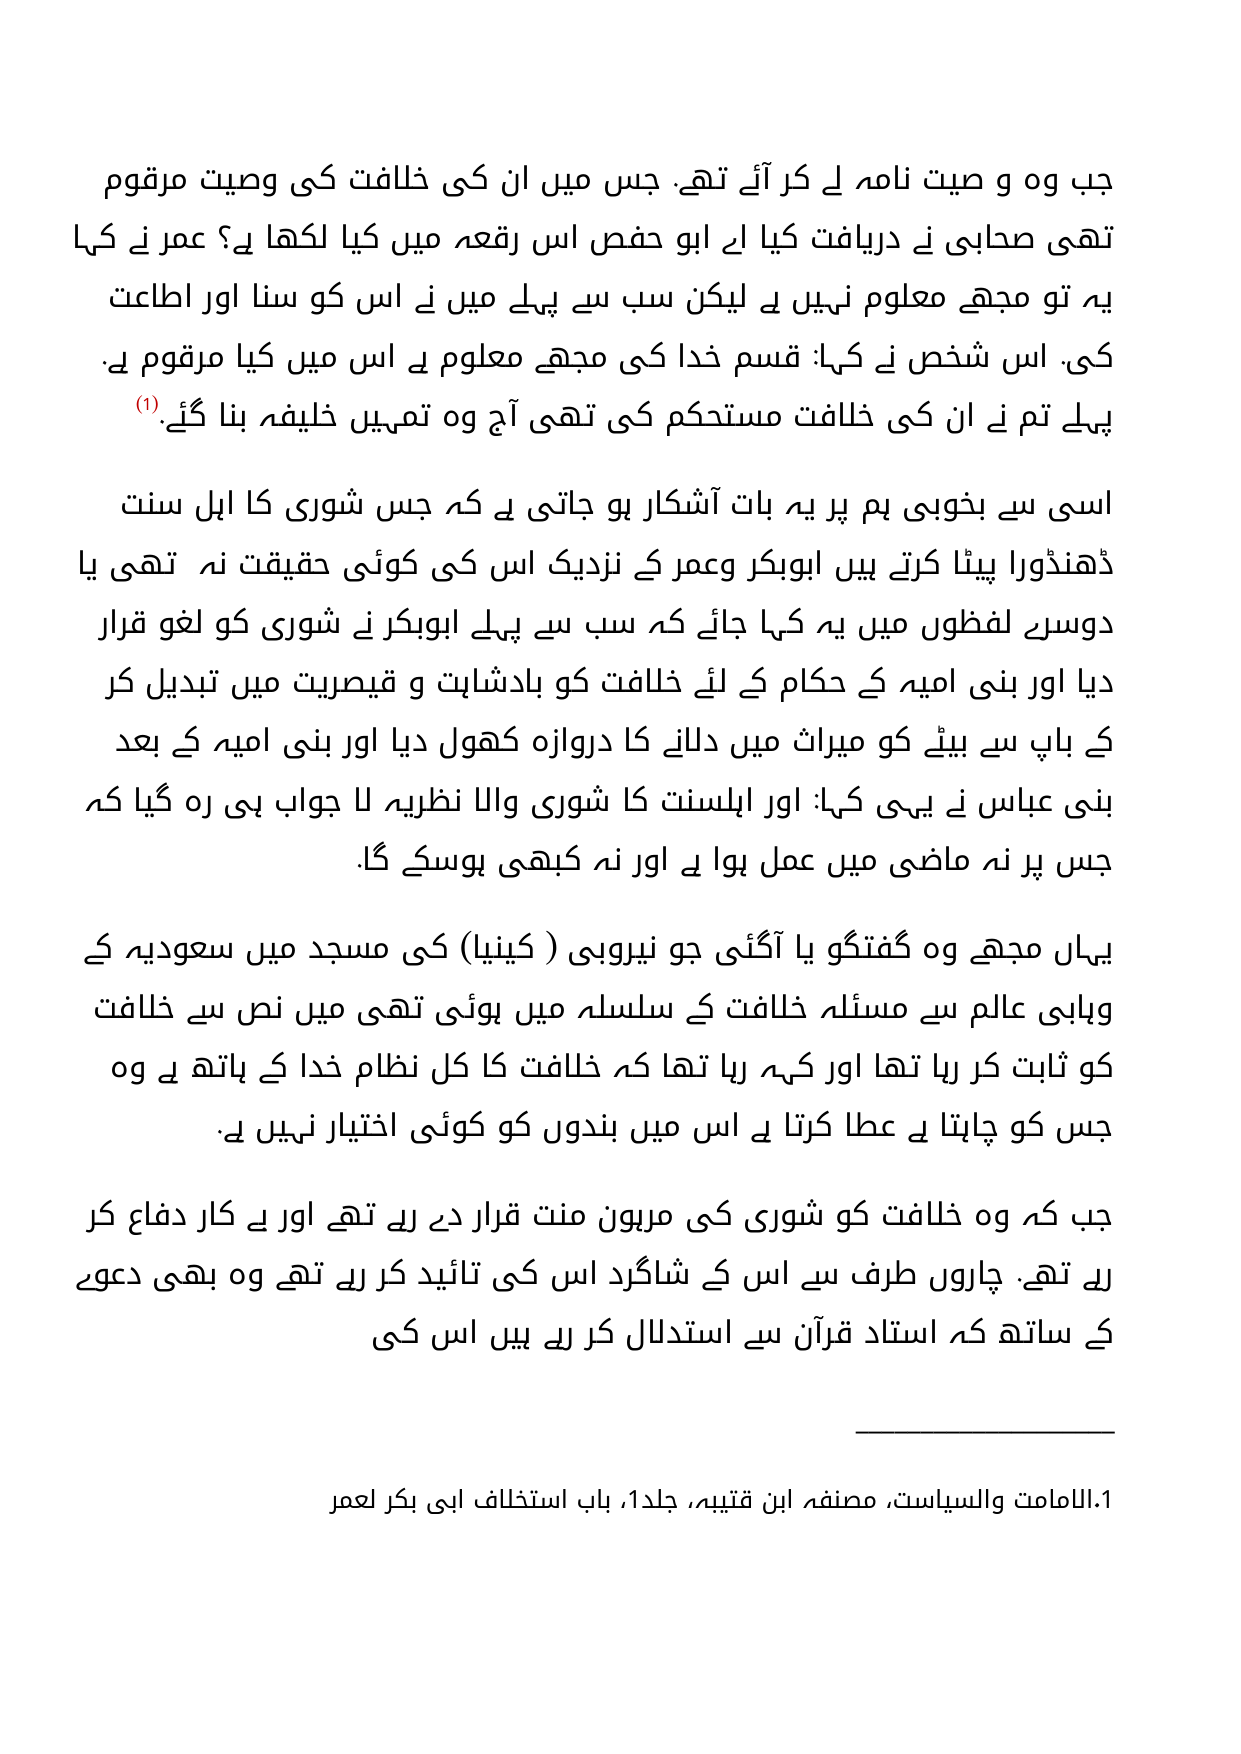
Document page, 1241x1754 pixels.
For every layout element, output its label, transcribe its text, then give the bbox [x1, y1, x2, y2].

text جب وہ و صیت نامہ لے کر آئے تھے. جس میں ان کی خلافت کی وصیت مرقوم تھی صحابی نے دریافت کیا اے ابو حفص اس رقعہ میں کیا لکھا ہے؟ عمر نے کہا یہ تو مجھے معلوم نہیں ہے لیکن سب سے پہلے میں نے اس کو سنا اور اطاعت کی. اس شخص نے کہا: قسم خدا کی مجھے معلوم ہے اس میں کیا مرقوم ہے. پہلے تم نے ان کی خلافت مستحکم کی تھی آج وہ تمہیں خلیفہ بنا گئے.(1) [72, 149, 1114, 446]
text یہاں مجھے وہ گفتگو یا آگئی جو نیروبی ( کینیا) کی مسجد میں سعودیہ کے وہابی عالم سے مسئلہ خلافت کے سلسلہ میں ہوئی تھی میں نص سے خلافت کو ثابت کر رہا تھا اور کہہ رہا تھا کہ خلافت کا کل نظام خدا کے ہاتھ ہے وہ جس کو چاہتا ہے عطا کرتا ہے اس میں بندوں کو کوئی اختیار نہیں ہے. [72, 919, 1114, 1156]
text ____________________ [72, 1392, 1114, 1447]
text جب کہ وہ خلافت کو شوری کی مرہون منت قرار دے رہے تھے اور بے کار دفاع کر رہے تھے. چاروں طرف سے اس کے شاگرد اس کی تائید کر رہے تھے وہ بھی دعوے کے ساتھ کہ استاد قرآن سے استدلال کر رہے ہیں اس کی [72, 1185, 1114, 1363]
text 1.الامامت والسیاست، مصنفہ ابن قتیبہ، جلد1، باب استخلاف ابی بکر لعمر [72, 1476, 1114, 1524]
text اسی سے بخوبی ہم پر یہ بات آشکار ہو جاتی ہے کہ جس شوری کا اہل سنت ڈھنڈورا پیٹا کرتے ہیں ابوبکر وعمر کے نزدیک اس کی کوئی حقیقت نہ تھی یا دوسرے لفظوں میں یہ کہا جائے کہ سب سے پہلے ابوبکر نے شوری کو لغو قرار دیا اور بنی امیہ کے حکام کے لئے خلافت کو بادشاہت و قیصریت میں تبدیل کر کے باپ سے بیٹے کو میراث میں دلانے کا دروازہ کھول دیا اور بنی امیہ کے بعد بنی عباس نے یہی کہا: اور اہلسنت کا شوری والا نظریہ لا جواب ہی رہ گیا کہ جس پر نہ ماضی میں عمل ہوا ہے اور نہ کبھی ہوسکے گا. [72, 475, 1114, 889]
